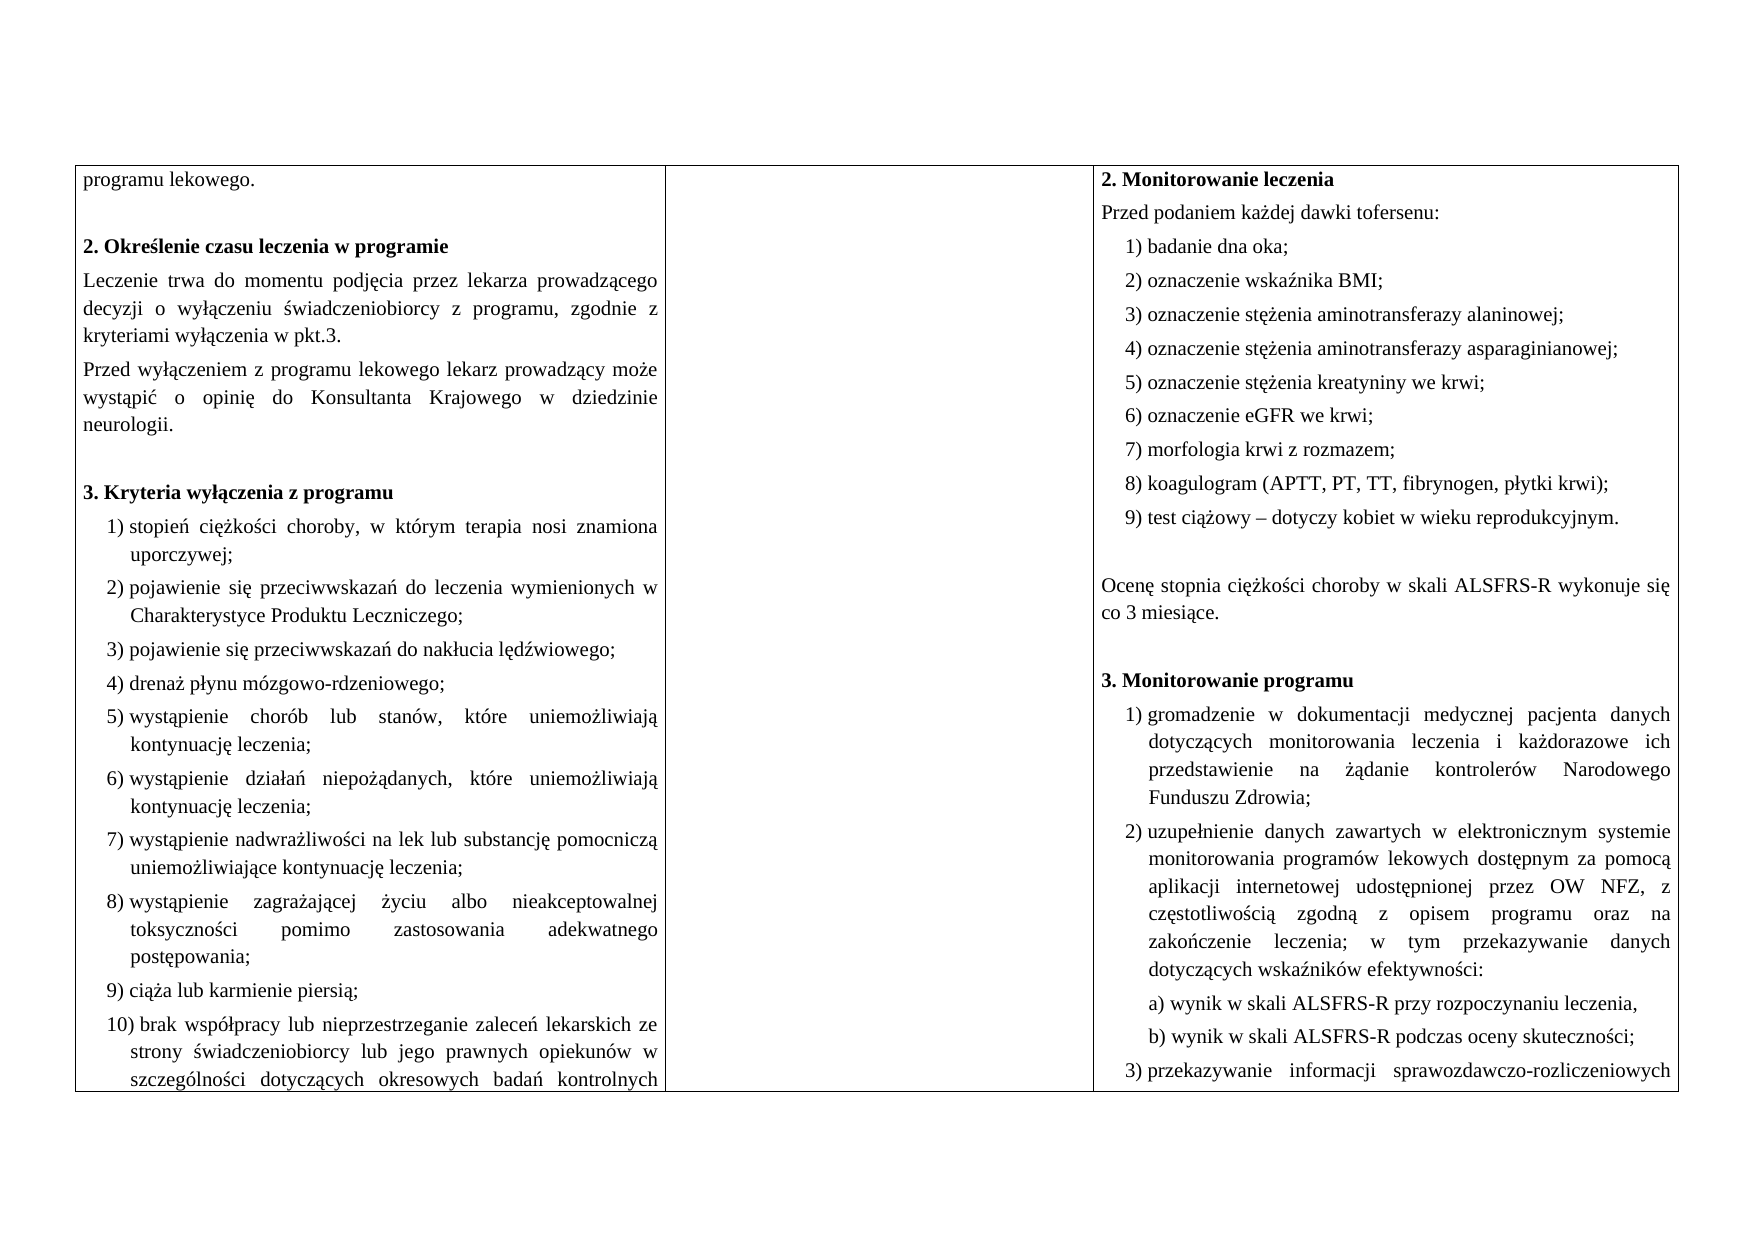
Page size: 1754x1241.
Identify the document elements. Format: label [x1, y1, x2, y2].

table_cell [666, 166, 1093, 1091]
table_cell [76, 166, 665, 1091]
table_cell [1094, 166, 1678, 1091]
